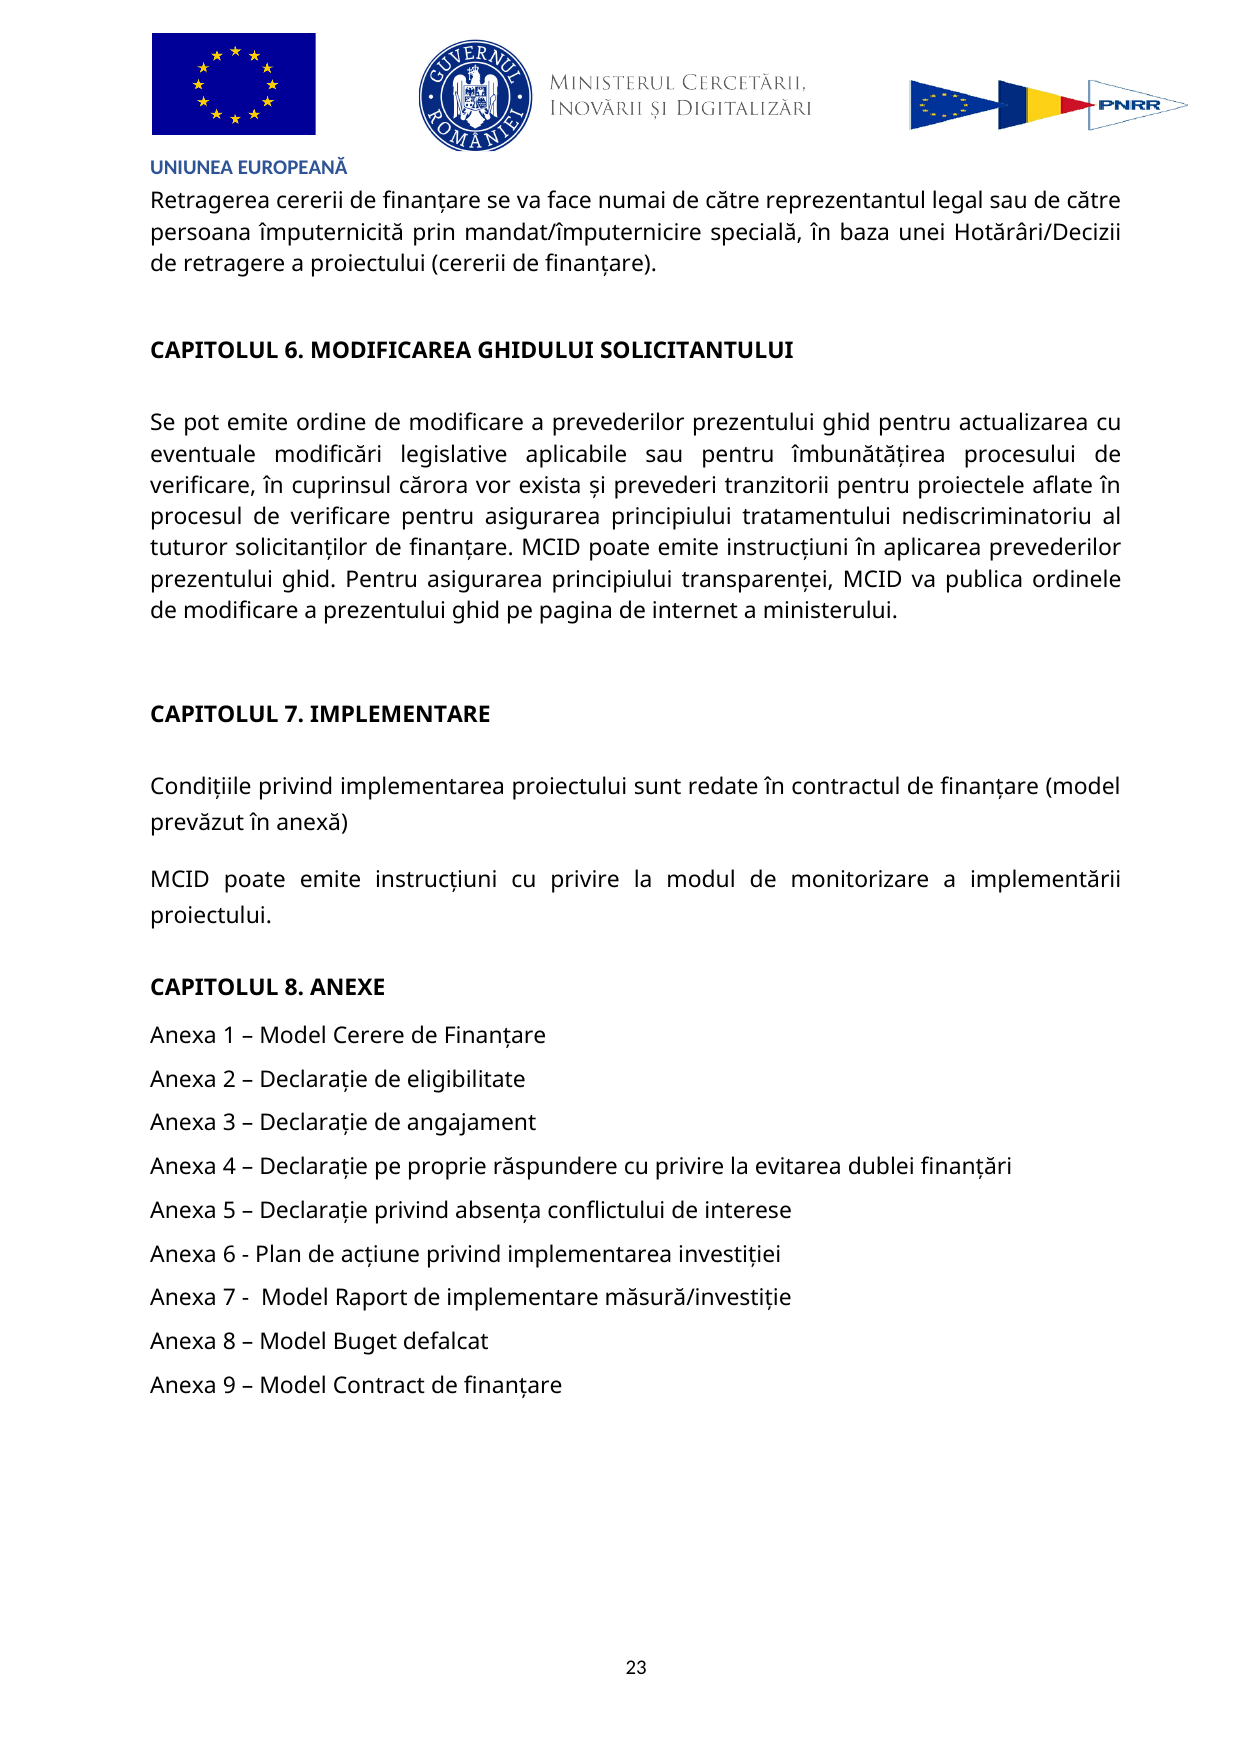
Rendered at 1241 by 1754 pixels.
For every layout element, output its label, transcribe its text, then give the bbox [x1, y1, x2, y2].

text MCID poate emite instrucțiuni cu privire la modul de monitorizare a implementării proiectului. [150, 863, 1122, 930]
picture [417, 38, 815, 151]
text CAPITOLUL 8. ANEXE [150, 970, 1122, 1002]
picture [890, 32, 1207, 185]
text CAPITOLUL 7. IMPLEMENTARE [150, 698, 1122, 729]
text Anexa 3 – Declarație de angajament [150, 1106, 1122, 1138]
picture [150, 33, 316, 133]
text Anexa 4 – Declaraţie pe proprie răspundere cu privire la evitarea dublei finanțări [150, 1150, 1122, 1181]
text Retragerea cererii de finanțare se va face numai de către reprezentantul legal sau de către persoana împuternicită prin mandat/împuternicire specială, în baza unei Hotărâri/Decizii de retragere a proiectului (cererii de finanţare). [150, 181, 1122, 278]
text Anexa 7 - Model Raport de implementare măsură/investiție [150, 1281, 1122, 1313]
text Condițiile privind implementarea proiectului sunt redate în contractul de finanțare (model prevăzut în anexă) [150, 770, 1122, 837]
text Anexa 8 – Model Buget defalcat [150, 1325, 1122, 1356]
text Anexa 2 – Declarație de eligibilitate [150, 1063, 1122, 1094]
text Anexa 9 – Model Contract de finanțare [150, 1369, 1122, 1400]
text Anexa 5 – Declarație privind absența conflictului de interese [150, 1194, 1122, 1225]
text Anexa 1 – Model Cerere de Finanțare [150, 1019, 1122, 1050]
text CAPITOLUL 6. MODIFICAREA GHIDULUI SOLICITANTULUI [150, 334, 1122, 366]
text Anexa 6 - Plan de acțiune privind implementarea investiției [150, 1238, 1122, 1269]
text Se pot emite ordine de modificare a prevederilor prezentului ghid pentru actualizarea cu eventuale modificări legislative aplicabile sau pentru îmbunătățirea procesului de verificare, în cuprinsul cărora vor exista și prevederi tranzitorii pentru proiectele aflate în procesul de verificare pentru asigurarea principiului tratamentului nediscriminatoriu al tuturor solicitanților de finanțare. MCID poate emite instrucțiuni în aplicarea prevederilor prezentului ghid. Pentru asigurarea principiului transparenței, MCID va publica ordinele de modificare a prezentului ghid pe pagina de internet a ministerului. [150, 406, 1122, 625]
